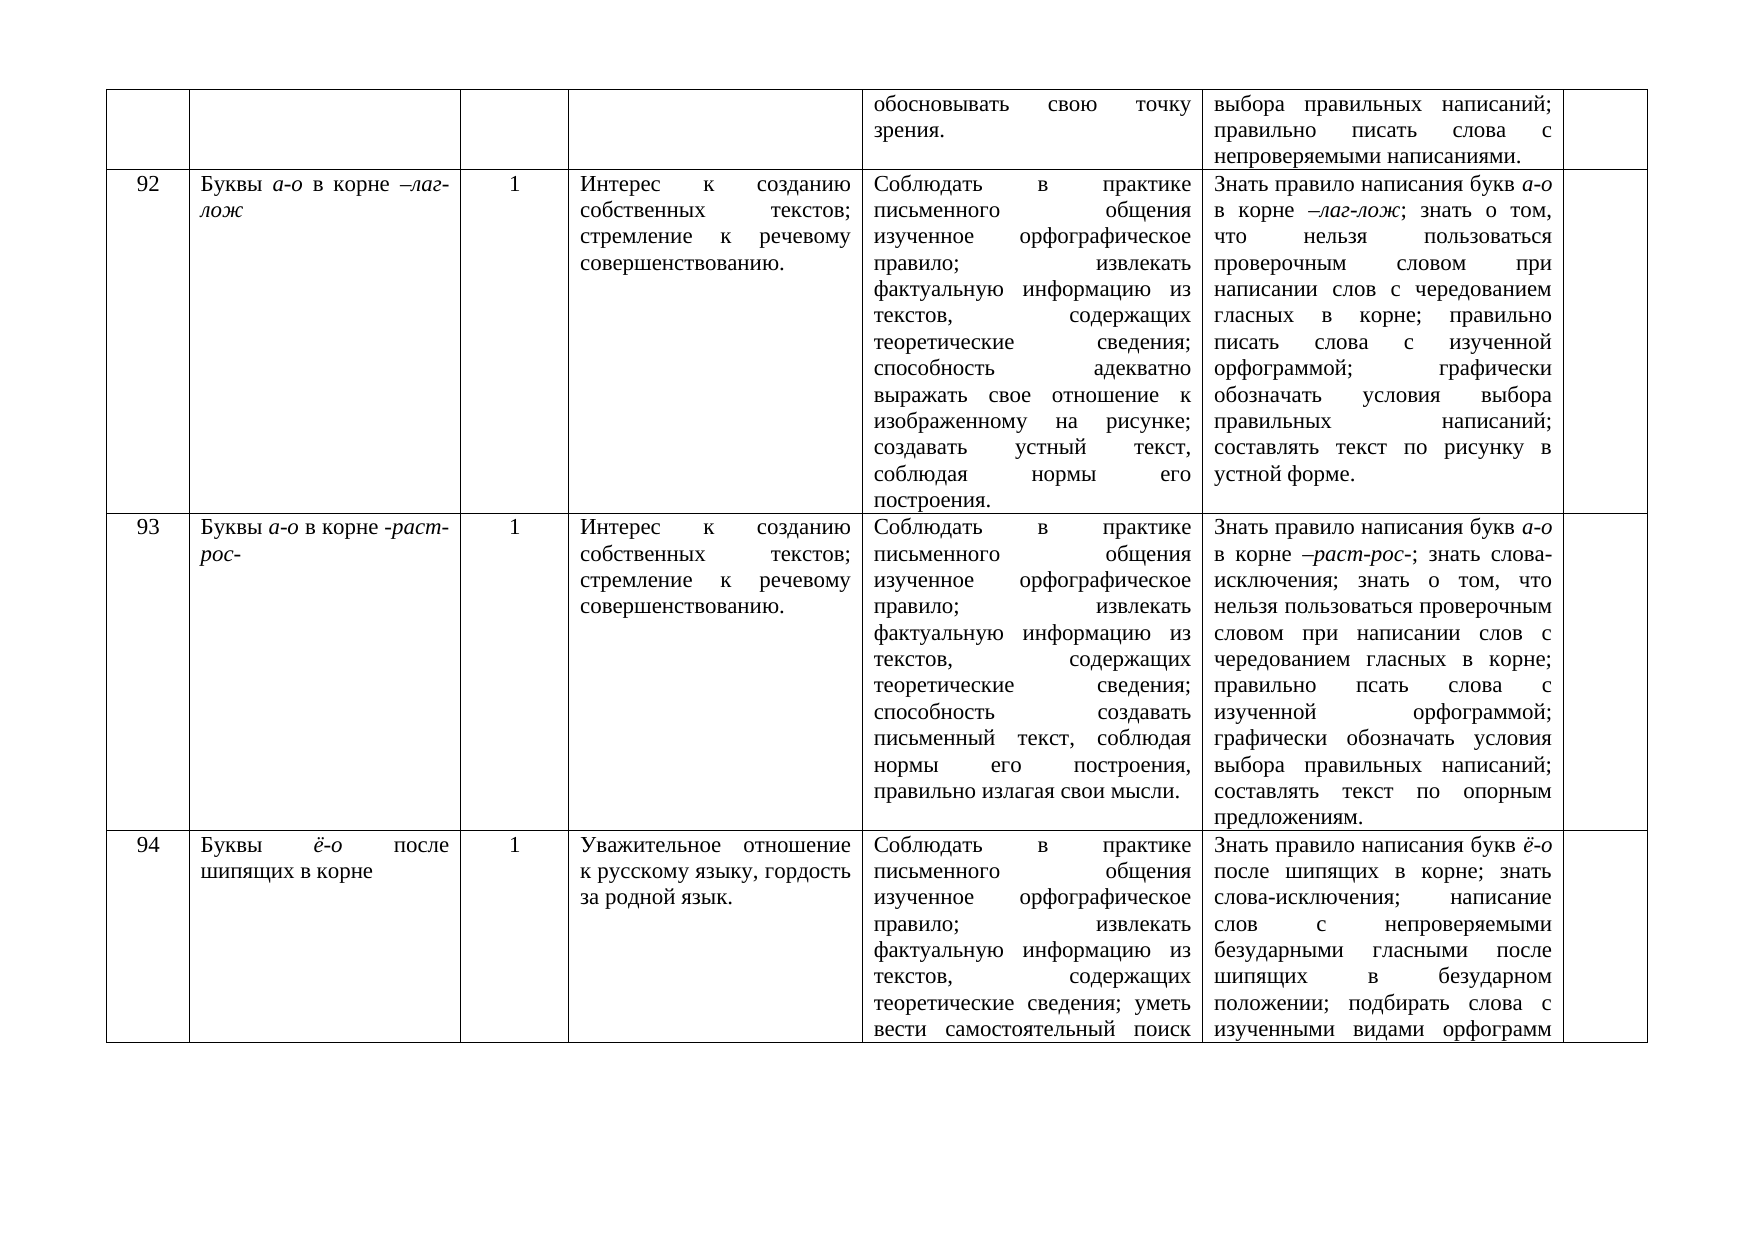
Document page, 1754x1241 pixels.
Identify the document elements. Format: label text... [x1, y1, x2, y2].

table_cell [190, 831, 460, 1042]
table_cell Знать правило написания букв а-о в корне –раст-рос-; знать слова-исключения; знать о том, что нельзя пользоваться проверочным словом при написании слов с чередованием гласных в корне; правильно псать слова с изученной орфограммой; графически обозначать условия выбора правильных написаний; составлять текст по опорным предложениям. [1203, 514, 1563, 830]
table_cell Интерес к созданию собственных текстов; стремление к речевому совершенствованию. [569, 514, 862, 830]
table_cell [1564, 170, 1647, 512]
table_cell [1564, 831, 1647, 1042]
table_cell 91 [107, 90, 189, 169]
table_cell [190, 90, 460, 169]
table_cell 1 [461, 831, 568, 1042]
table_cell 93 [107, 514, 189, 830]
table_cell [863, 90, 1202, 169]
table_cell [569, 90, 862, 169]
table_cell Буквы а-о в корне -раст-рос- [190, 514, 460, 830]
table_cell 92 [107, 170, 189, 512]
table_cell [1564, 514, 1647, 830]
table_cell Буквы а-о в корне –лаг-лож [190, 170, 460, 512]
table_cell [1203, 90, 1563, 169]
table_cell 1 [461, 170, 568, 512]
table_cell Знать правило написания букв а-о в корне –лаг-лож; знать о том, что нельзя пользоваться проверочным словом при написании слов с чередованием гласных в корне; правильно писать слова с изученной орфограммой; графически обозначать условия выбора правильных написаний; составлять текст по рисунку в устной форме. [1203, 170, 1563, 512]
table_cell 94 [107, 831, 189, 1042]
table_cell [863, 831, 1202, 1042]
table_cell Интерес к созданию собственных текстов; стремление к речевому совершенствованию. [569, 170, 862, 512]
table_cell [1203, 831, 1563, 1042]
table_cell 1 [461, 514, 568, 830]
table_cell 1 [461, 90, 568, 169]
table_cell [569, 831, 862, 1042]
table_cell Соблюдать в практике письменного общения изученное орфографическое правило; извлекать фактуальную информацию из текстов, содержащих теоретические сведения; способность адекватно выражать свое отношение к изображенному на рисунке; создавать устный текст, соблюдая нормы его построения. [863, 170, 1202, 512]
table_cell [1564, 90, 1647, 169]
table_cell Соблюдать в практике письменного общения изученное орфографическое правило; извлекать фактуальную информацию из текстов, содержащих теоретические сведения; способность создавать письменный текст, соблюдая нормы его построения, правильно излагая свои мысли. [863, 514, 1202, 830]
